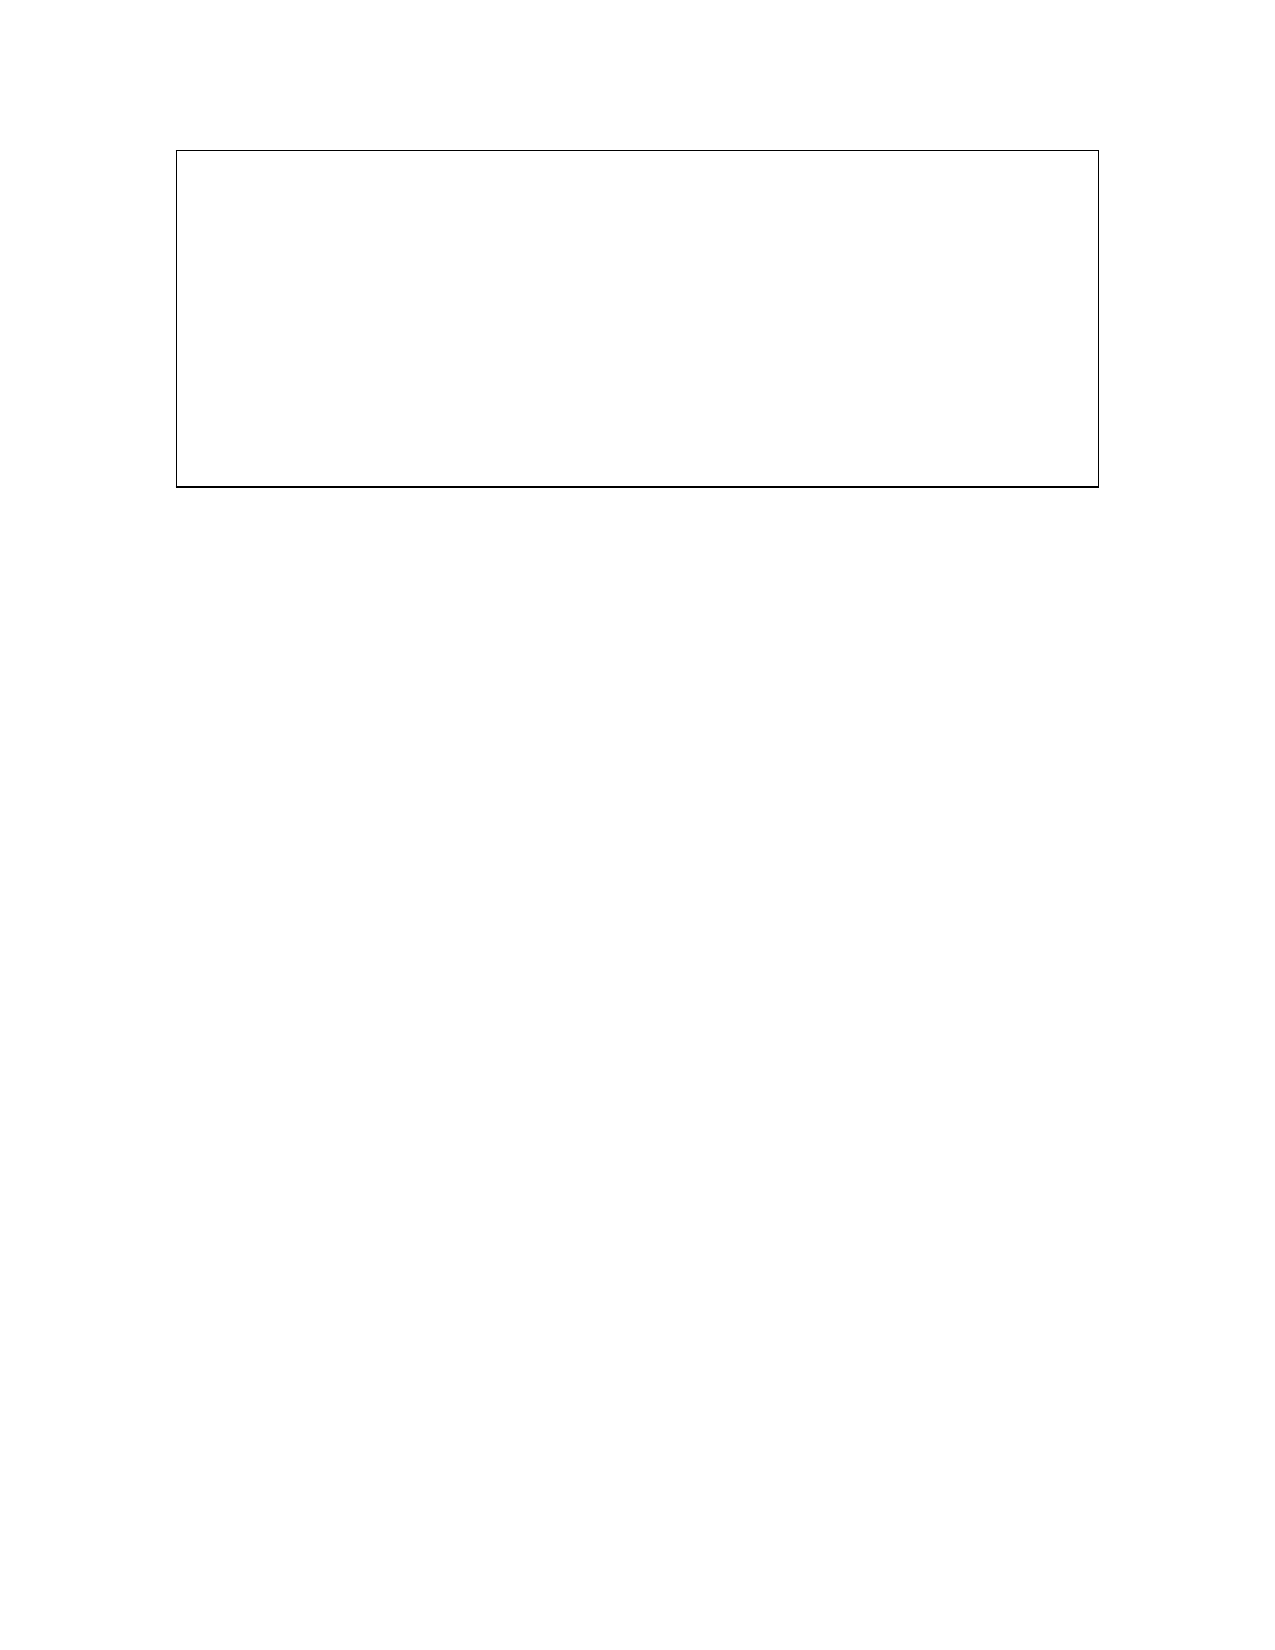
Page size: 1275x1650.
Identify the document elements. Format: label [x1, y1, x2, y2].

table_header [177, 151, 1098, 486]
